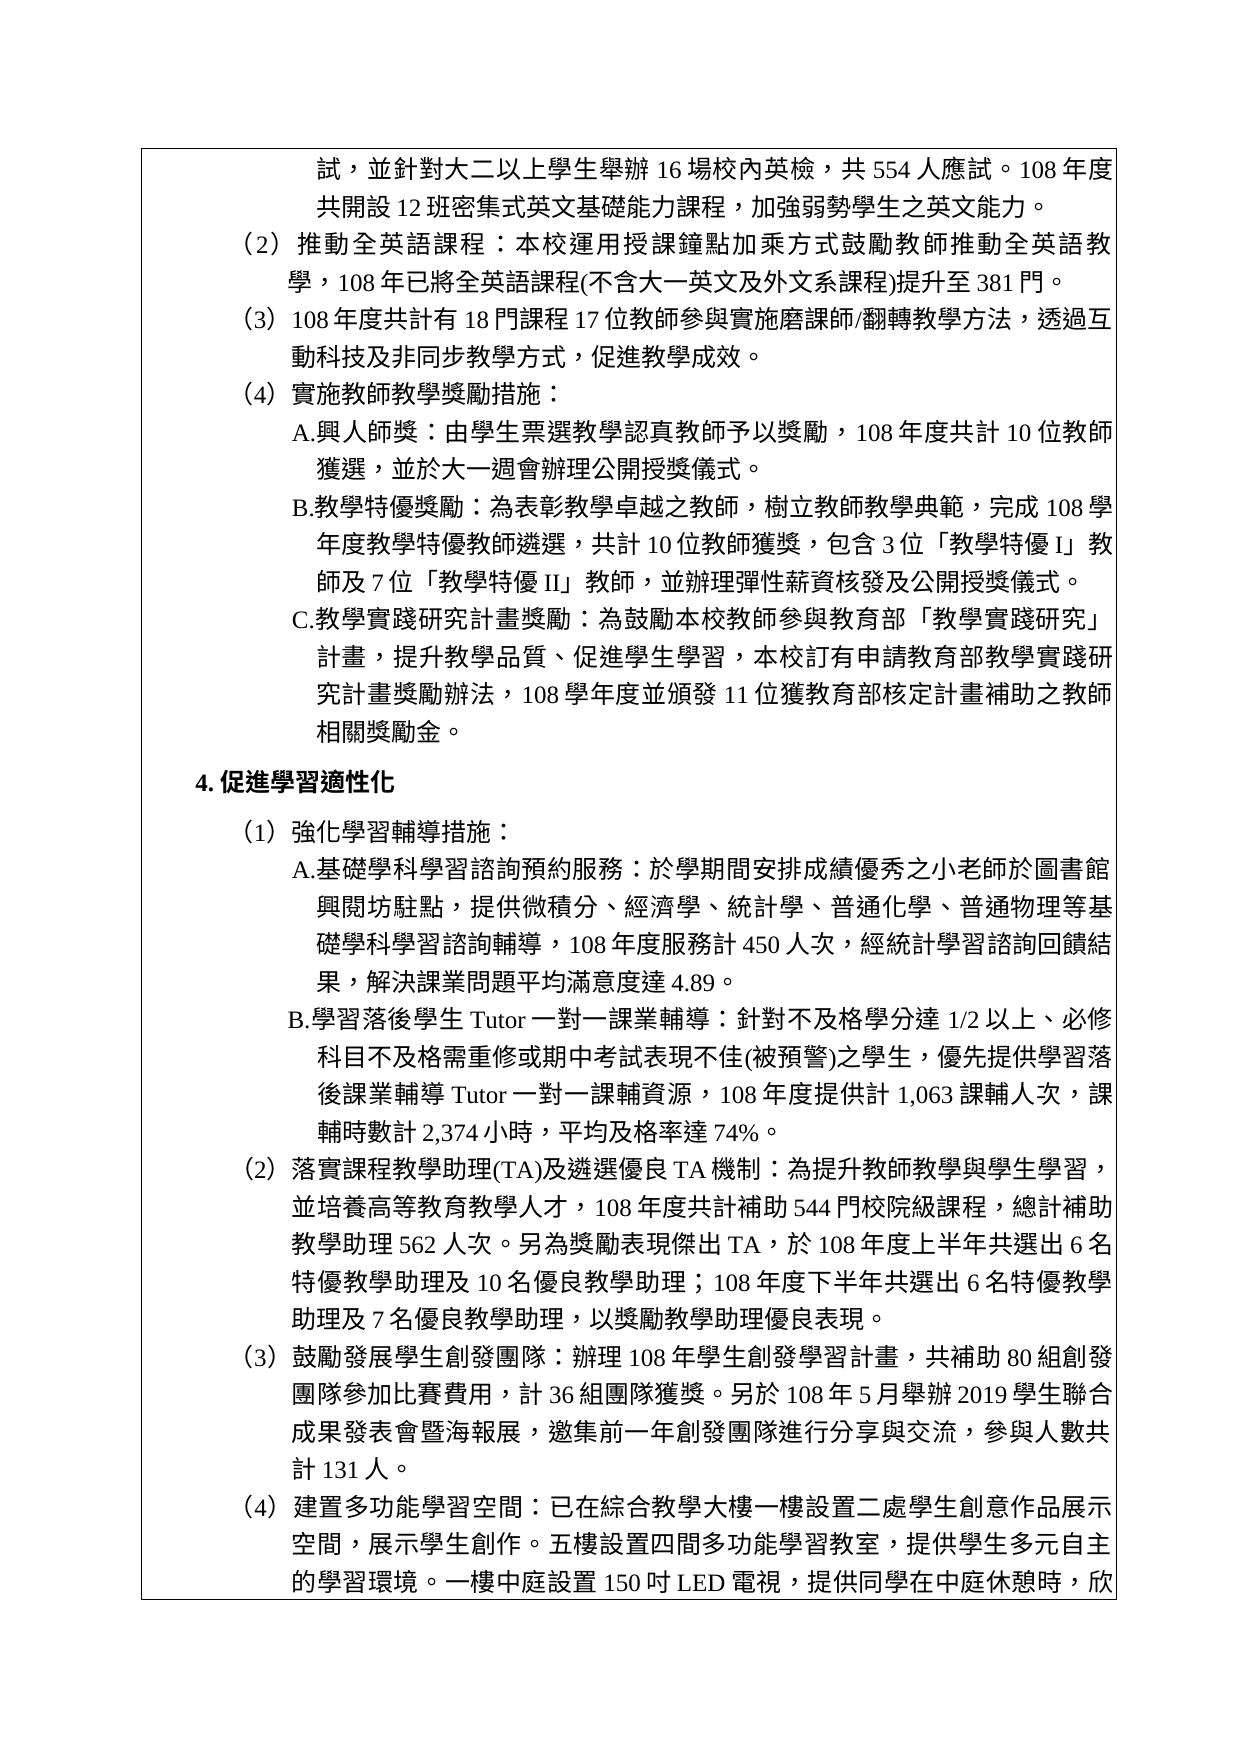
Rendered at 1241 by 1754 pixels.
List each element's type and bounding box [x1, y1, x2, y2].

table_header [142, 149, 1116, 1599]
